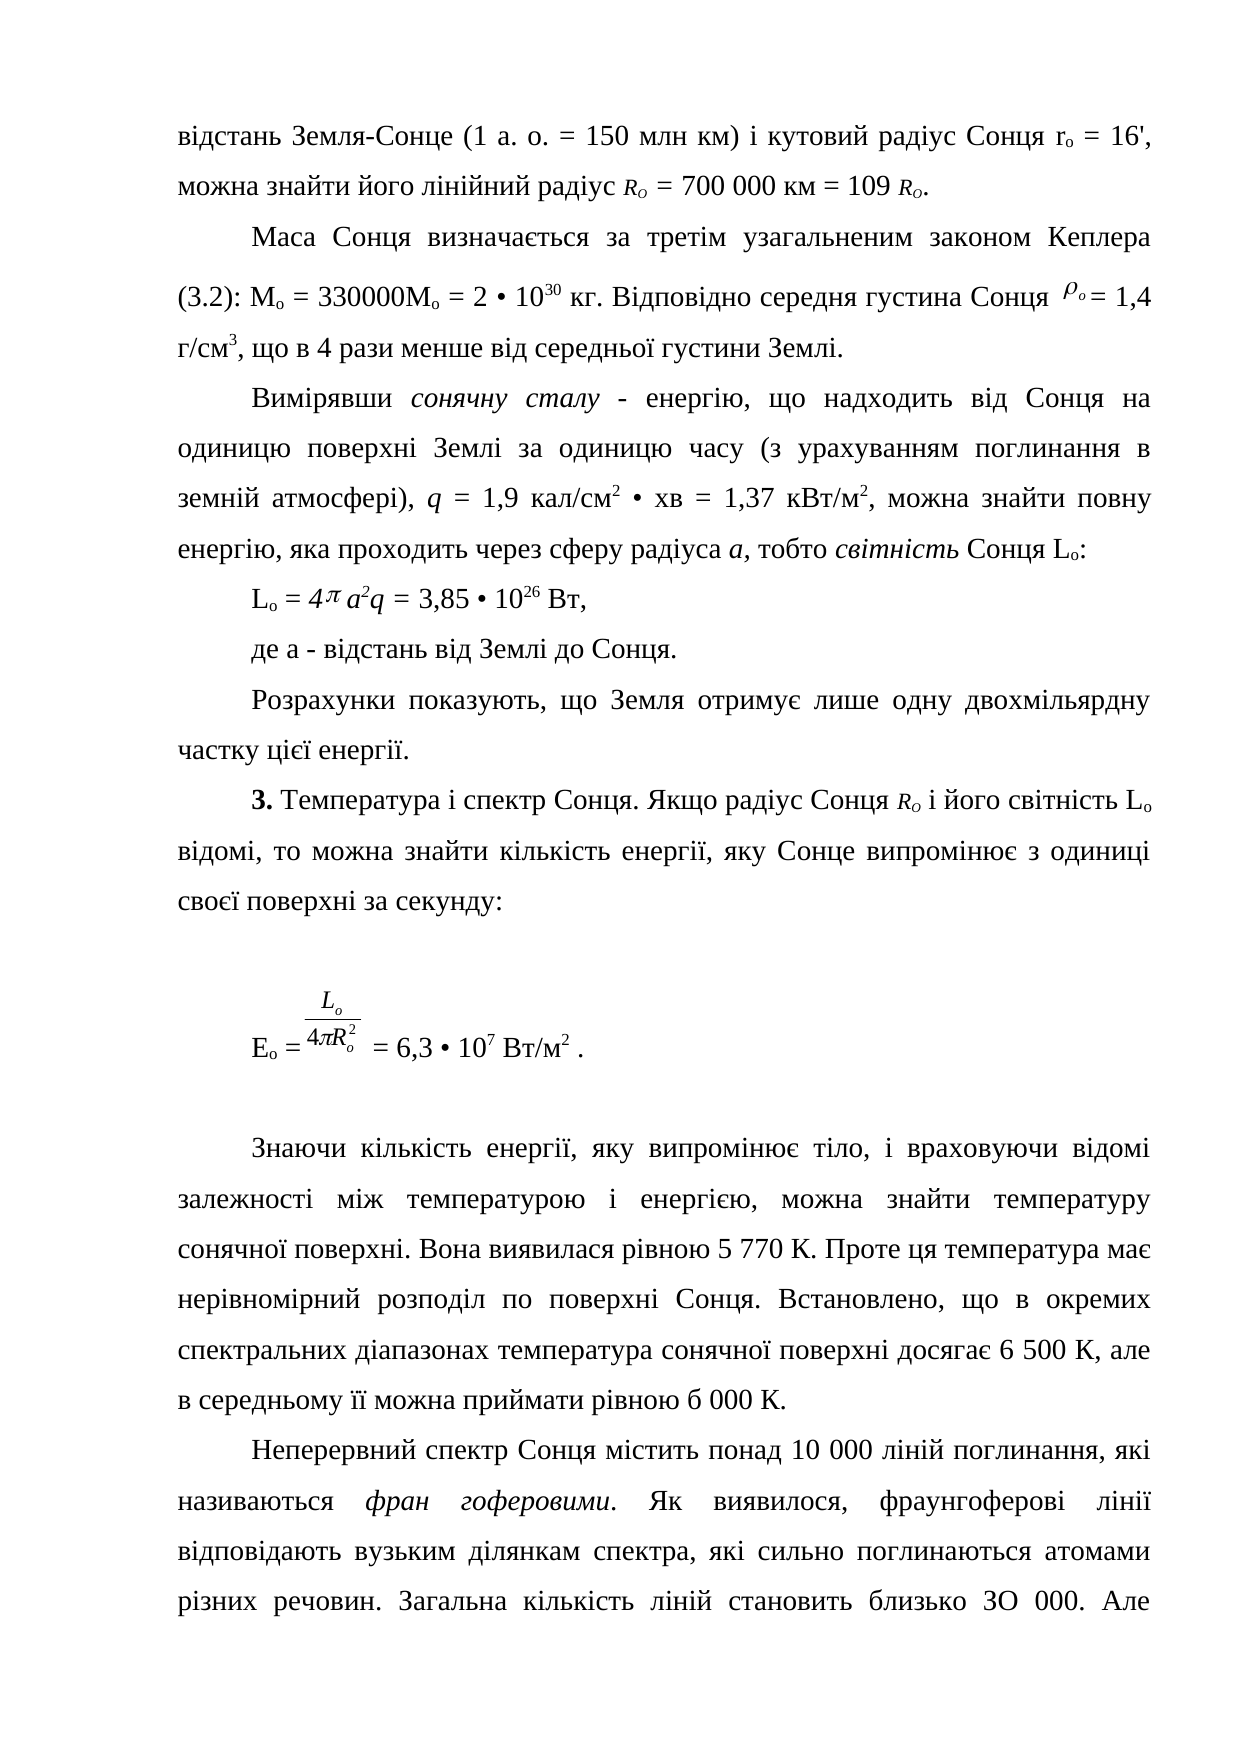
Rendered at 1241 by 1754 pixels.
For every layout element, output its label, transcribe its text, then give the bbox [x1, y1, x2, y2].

text Еo = = 6,3 • 107 Вт/м2 . [177, 984, 1152, 1063]
text де а - відстань від Землі до Сонця. [177, 632, 1152, 665]
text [177, 118, 1152, 202]
text Вимірявши сонячну сталу - енергію, що надходить від Сонця на одиницю поверхні Землі за одиницю часу (з урахуванням поглинання в земній атмосфері), q = 1,9 кал/см2 • хв = 1,37 кВт/м2, можна знайти повну енергію, яка проходить через сферу радіуса а, тобто світність Сонця Lо: [177, 380, 1152, 564]
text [177, 1432, 1152, 1617]
text Lо = 4a2q = 3,85 • 1026 Вт, [177, 581, 1152, 615]
text 3. Температура і спектр Сонця. Якщо радіус Сонця rо і його світність Lо відомі, то можна знайти кількість енергії, яку Сонце випромінює з одиниці своєї поверхні за секунду: [177, 782, 1152, 917]
text Розрахунки показують, що Земля отримує лише одну двохмільярдну частку цієї енергії. [177, 682, 1152, 766]
text Знаючи кількість енергії, яку випромінює тіло, і враховуючи відомі залежності між температурою і енергією, можна знайти температуру сонячної поверхні. Вона виявилася рівною 5 770 К. Проте ця температура має нерівномірний розподіл по поверхні Сонця. Встановлено, що в окремих спектральних діапазонах температура сонячної поверхні досягає 6 500 К, але в середньому її можна приймати рівною б 000 К. [177, 1131, 1152, 1416]
text Маса Сонця визначається за третім узагальненим законом Кеплера (3.2): Мо = 330000Мо = 2 • 1030 кг. Відповідно середня густина Сонця = 1,4 г/см3, що в 4 рази менше від середньої густини Землі. [177, 219, 1152, 363]
